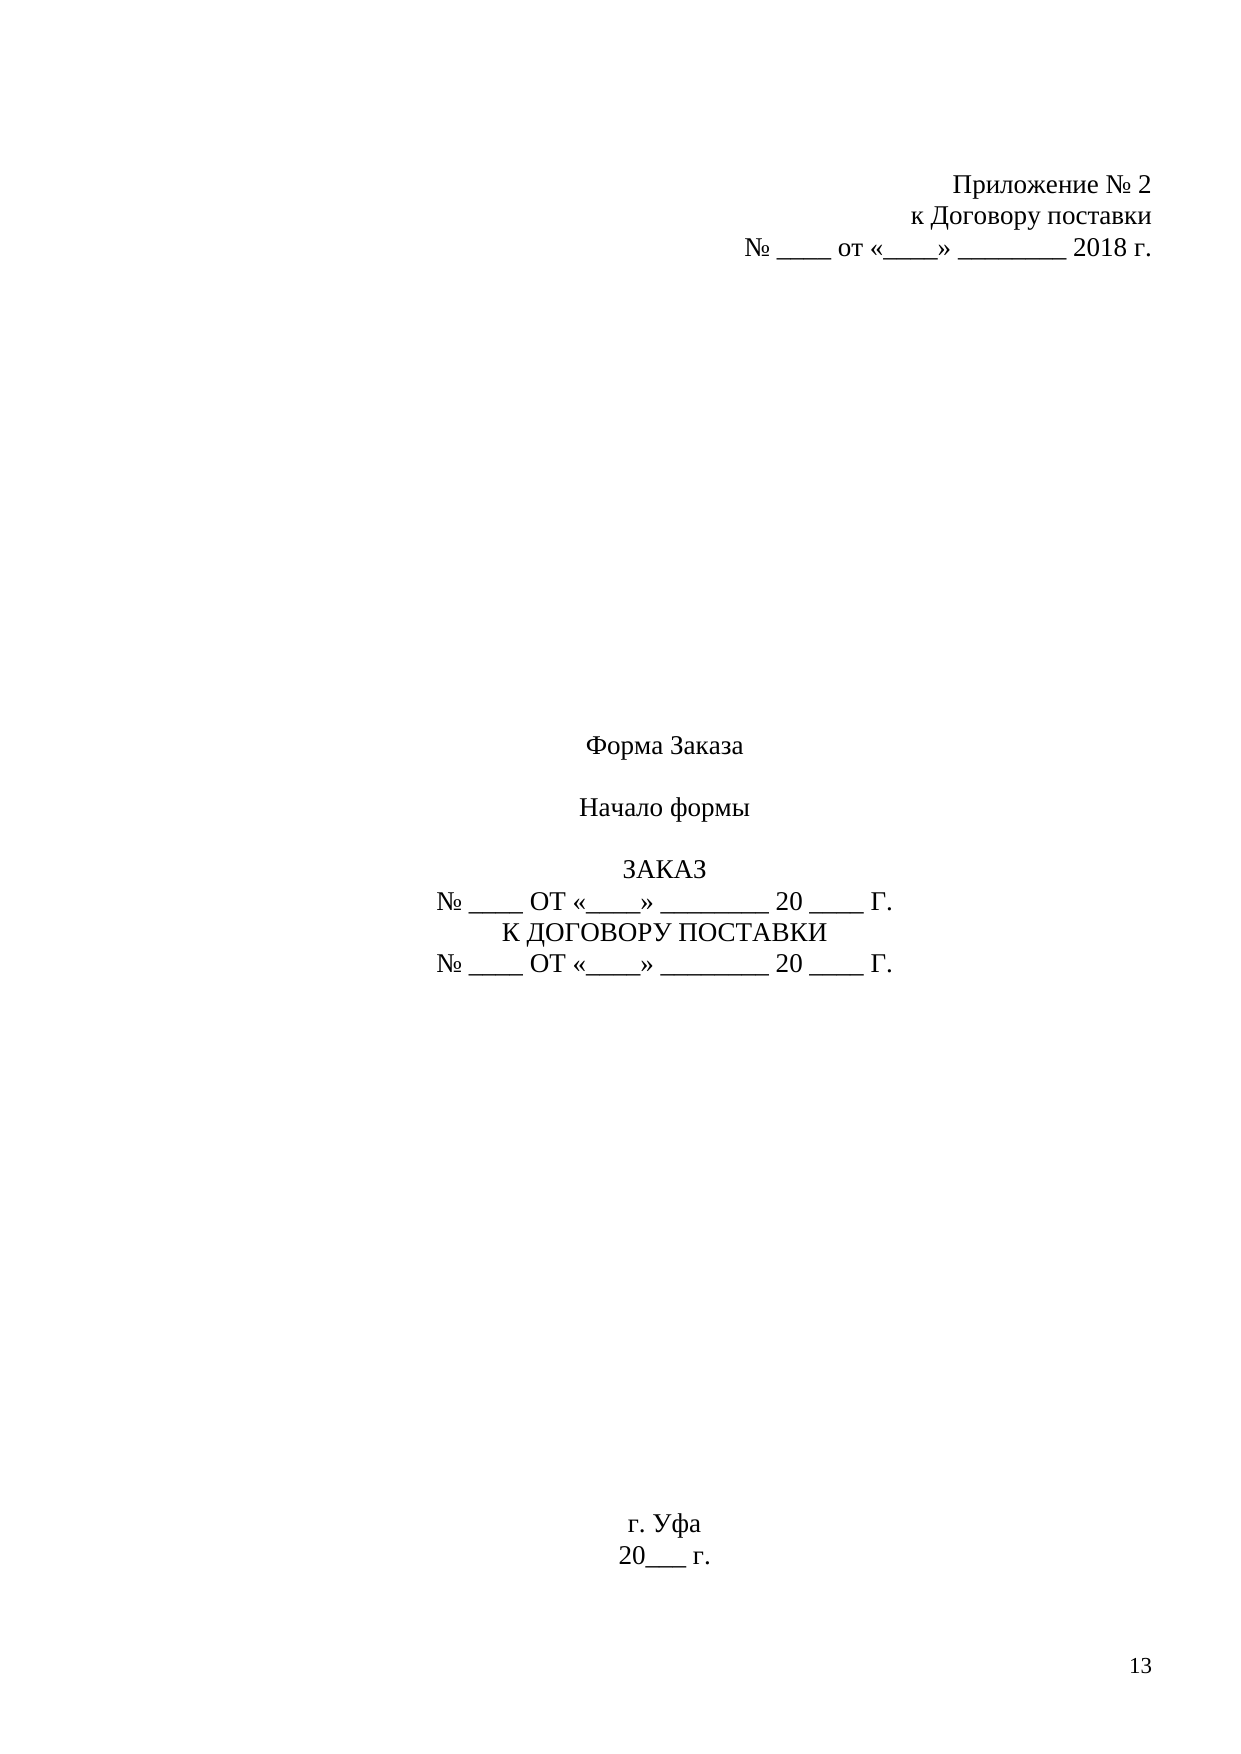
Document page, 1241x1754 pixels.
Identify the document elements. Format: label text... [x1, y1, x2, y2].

text Форма Заказа [177, 729, 1152, 760]
text № ____ ОТ «____» ________ 20 ____ Г. [177, 885, 1152, 916]
text Приложение № 2 [177, 168, 1152, 199]
text № ____ от «____» ________ 2018 г. [177, 231, 1152, 262]
text к Договору поставки [177, 199, 1152, 231]
text Начало формы [177, 791, 1152, 822]
text № ____ ОТ «____» ________ 20 ____ Г. [177, 947, 1152, 978]
text К ДОГОВОРУ ПОСТАВКИ [177, 916, 1152, 947]
text ЗАКАЗ [177, 853, 1152, 885]
text г. Уфа [177, 1508, 1152, 1539]
text 20___ г. [177, 1539, 1152, 1570]
